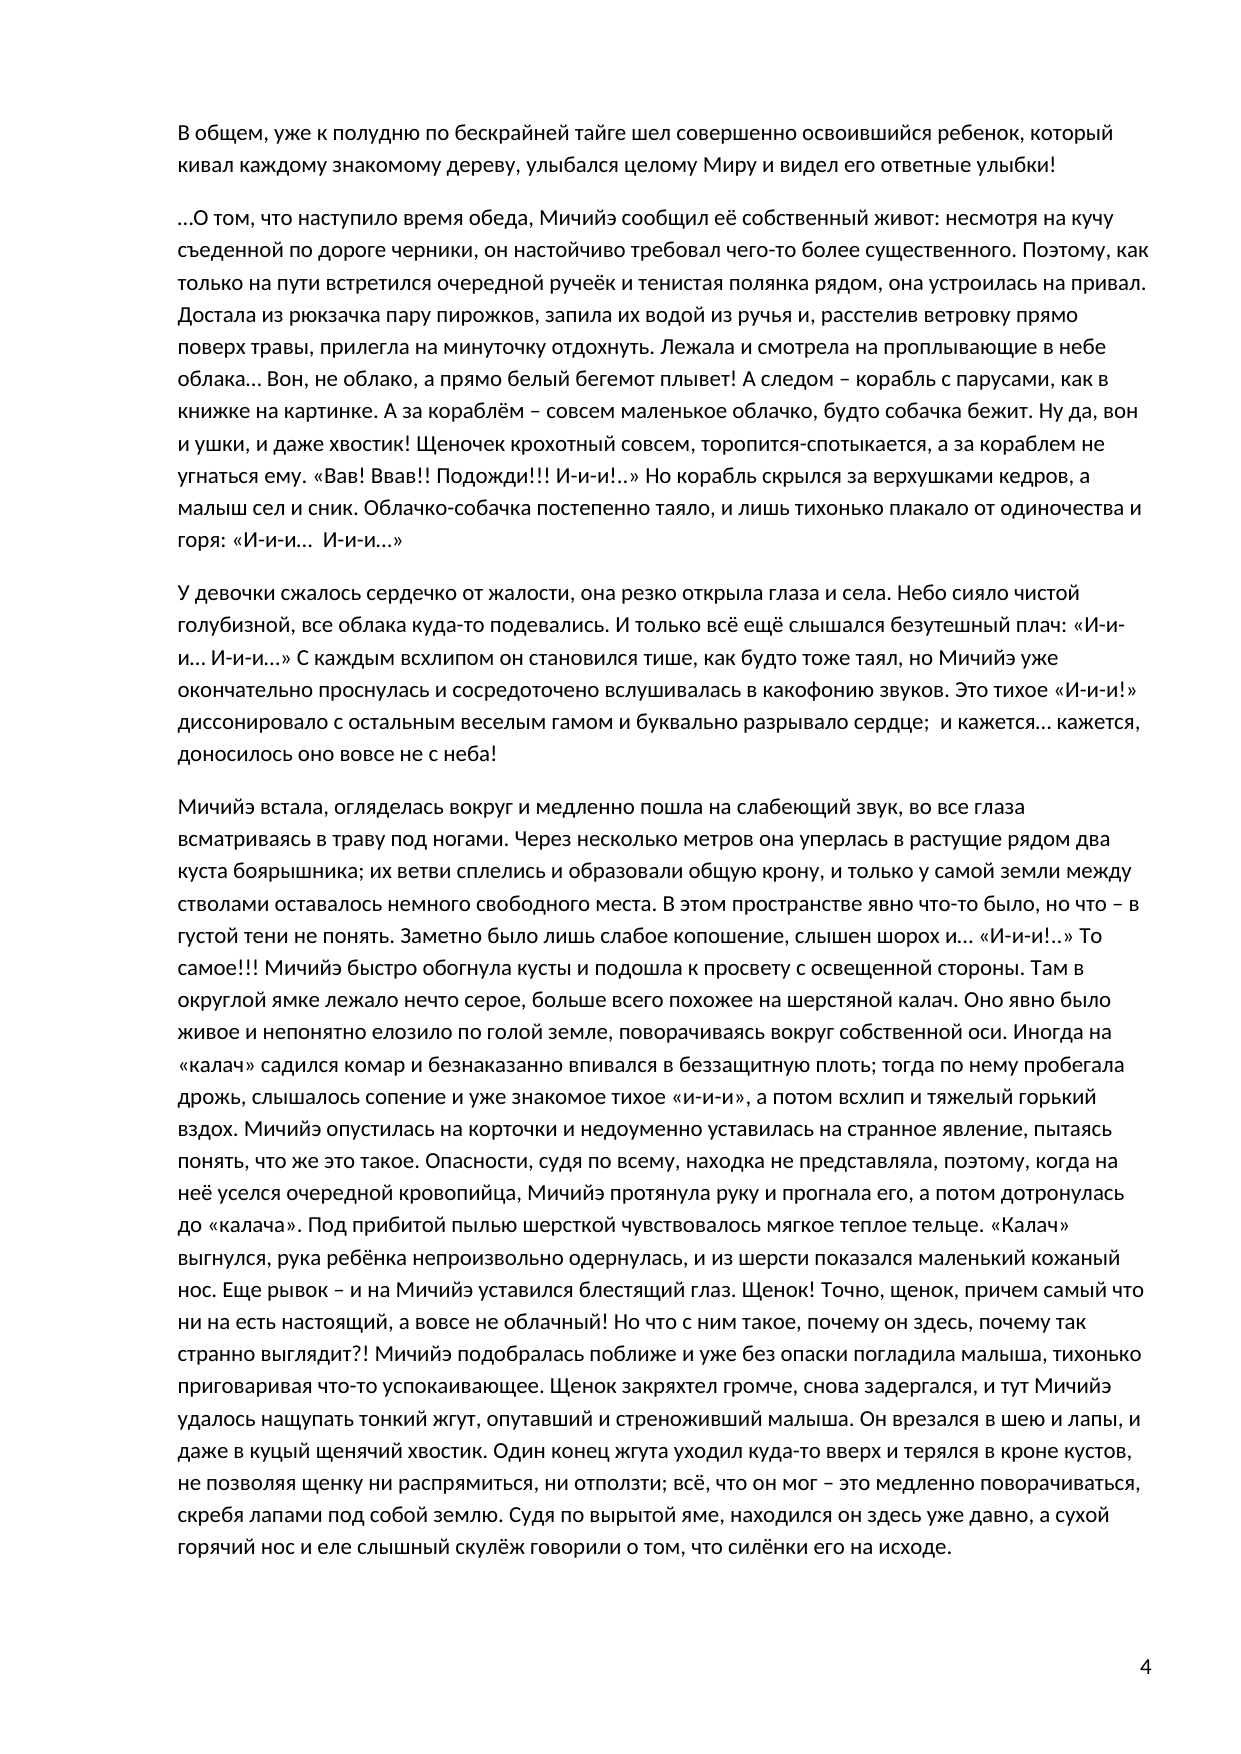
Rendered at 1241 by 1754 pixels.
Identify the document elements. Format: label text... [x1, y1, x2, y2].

text У девочки сжалось сердечко от жалости, она резко открыла глаза и села. Небо сияло чистой голубизной, все облака куда-то подевались. И только всё ещё слышался безутешный плач: «И-и-и… И-и-и…» С каждым всхлипом он становился тише, как будто тоже таял, но Мичийэ уже окончательно проснулась и сосредоточено вслушивалась в какофонию звуков. Это тихое «И-и-и!» диссонировало с остальным веселым гамом и буквально разрывало сердце; и кажется… кажется, доносилось оно вовсе не с неба! [177, 578, 1152, 767]
text …О том, что наступило время обеда, Мичийэ сообщил её собственный живот: несмотря на кучу съеденной по дороге черники, он настойчиво требовал чего-то более существенного. Поэтому, как только на пути встретился очередной ручеёк и тенистая полянка рядом, она устроилась на привал. Достала из рюкзачка пару пирожков, запила их водой из ручья и, расстелив ветровку прямо поверх травы, прилегла на минуточку отдохнуть. Лежала и смотрела на проплывающие в небе облака… Вон, не облако, а прямо белый бегемот плывет! А следом – корабль с парусами, как в книжке на картинке. А за кораблём – совсем маленькое облачко, будто собачка бежит. Ну да, вон и ушки, и даже хвостик! Щеночек крохотный совсем, торопится-спотыкается, а за кораблем не угнаться ему. «Вав! Ввав!! Подожди!!! И-и-и!..» Но корабль скрылся за верхушками кедров, а малыш сел и сник. Облачко-собачка постепенно таяло, и лишь тихонько плакало от одиночества и горя: «И-и-и… И-и-и…» [177, 203, 1152, 553]
text Мичийэ встала, огляделась вокруг и медленно пошла на слабеющий звук, во все глаза всматриваясь в траву под ногами. Через несколько метров она уперлась в растущие рядом два куста боярышника; их ветви сплелись и образовали общую крону, и только у самой земли между стволами оставалось немного свободного места. В этом пространстве явно что-то было, но что – в густой тени не понять. Заметно было лишь слабое копошение, слышен шорох и… «И-и-и!..» То самое!!! Мичийэ быстро обогнула кусты и подошла к просвету с освещенной стороны. Там в округлой ямке лежало нечто серое, больше всего похожее на шерстяной калач. Оно явно было живое и непонятно елозило по голой земле, поворачиваясь вокруг собственной оси. Иногда на «калач» садился комар и безнаказанно впивался в беззащитную плоть; тогда по нему пробегала дрожь, слышалось сопение и уже знакомое тихое «и-и-и», а потом всхлип и тяжелый горький вздох. Мичийэ опустилась на корточки и недоуменно уставилась на странное явление, пытаясь понять, что же это такое. Опасности, судя по всему, находка не представляла, поэтому, когда на неё уселся очередной кровопийца, Мичийэ протянула руку и прогнала его, а потом дотронулась до «калача». Под прибитой пылью шерсткой чувствовалось мягкое теплое тельце. «Калач» выгнулся, рука ребёнка непроизвольно одернулась, и из шерсти показался маленький кожаный нос. Еще рывок – и на Мичийэ уставился блестящий глаз. Щенок! Точно, щенок, причем самый что ни на есть настоящий, а вовсе не облачный! Но что с ним такое, почему он здесь, почему так странно выглядит?! Мичийэ подобралась поближе и уже без опаски погладила малыша, тихонько приговаривая что-то успокаивающее. Щенок закряхтел громче, снова задергался, и тут Мичийэ удалось нащупать тонкий жгут, опутавший и стреноживший малыша. Он врезался в шею и лапы, и даже в куцый щенячий хвостик. Один конец жгута уходил куда-то вверх и терялся в кроне кустов, не позволяя щенку ни распрямиться, ни отползти; всё, что он мог – это медленно поворачиваться, скребя лапами под собой землю. Судя по вырытой яме, находился он здесь уже давно, а сухой горячий нос и еле слышный скулёж говорили о том, что силёнки его на исходе. [177, 792, 1152, 1561]
text В общем, уже к полудню по бескрайней тайге шел совершенно освоившийся ребенок, который кивал каждому знакомому дереву, улыбался целому Миру и видел его ответные улыбки! [177, 118, 1152, 178]
